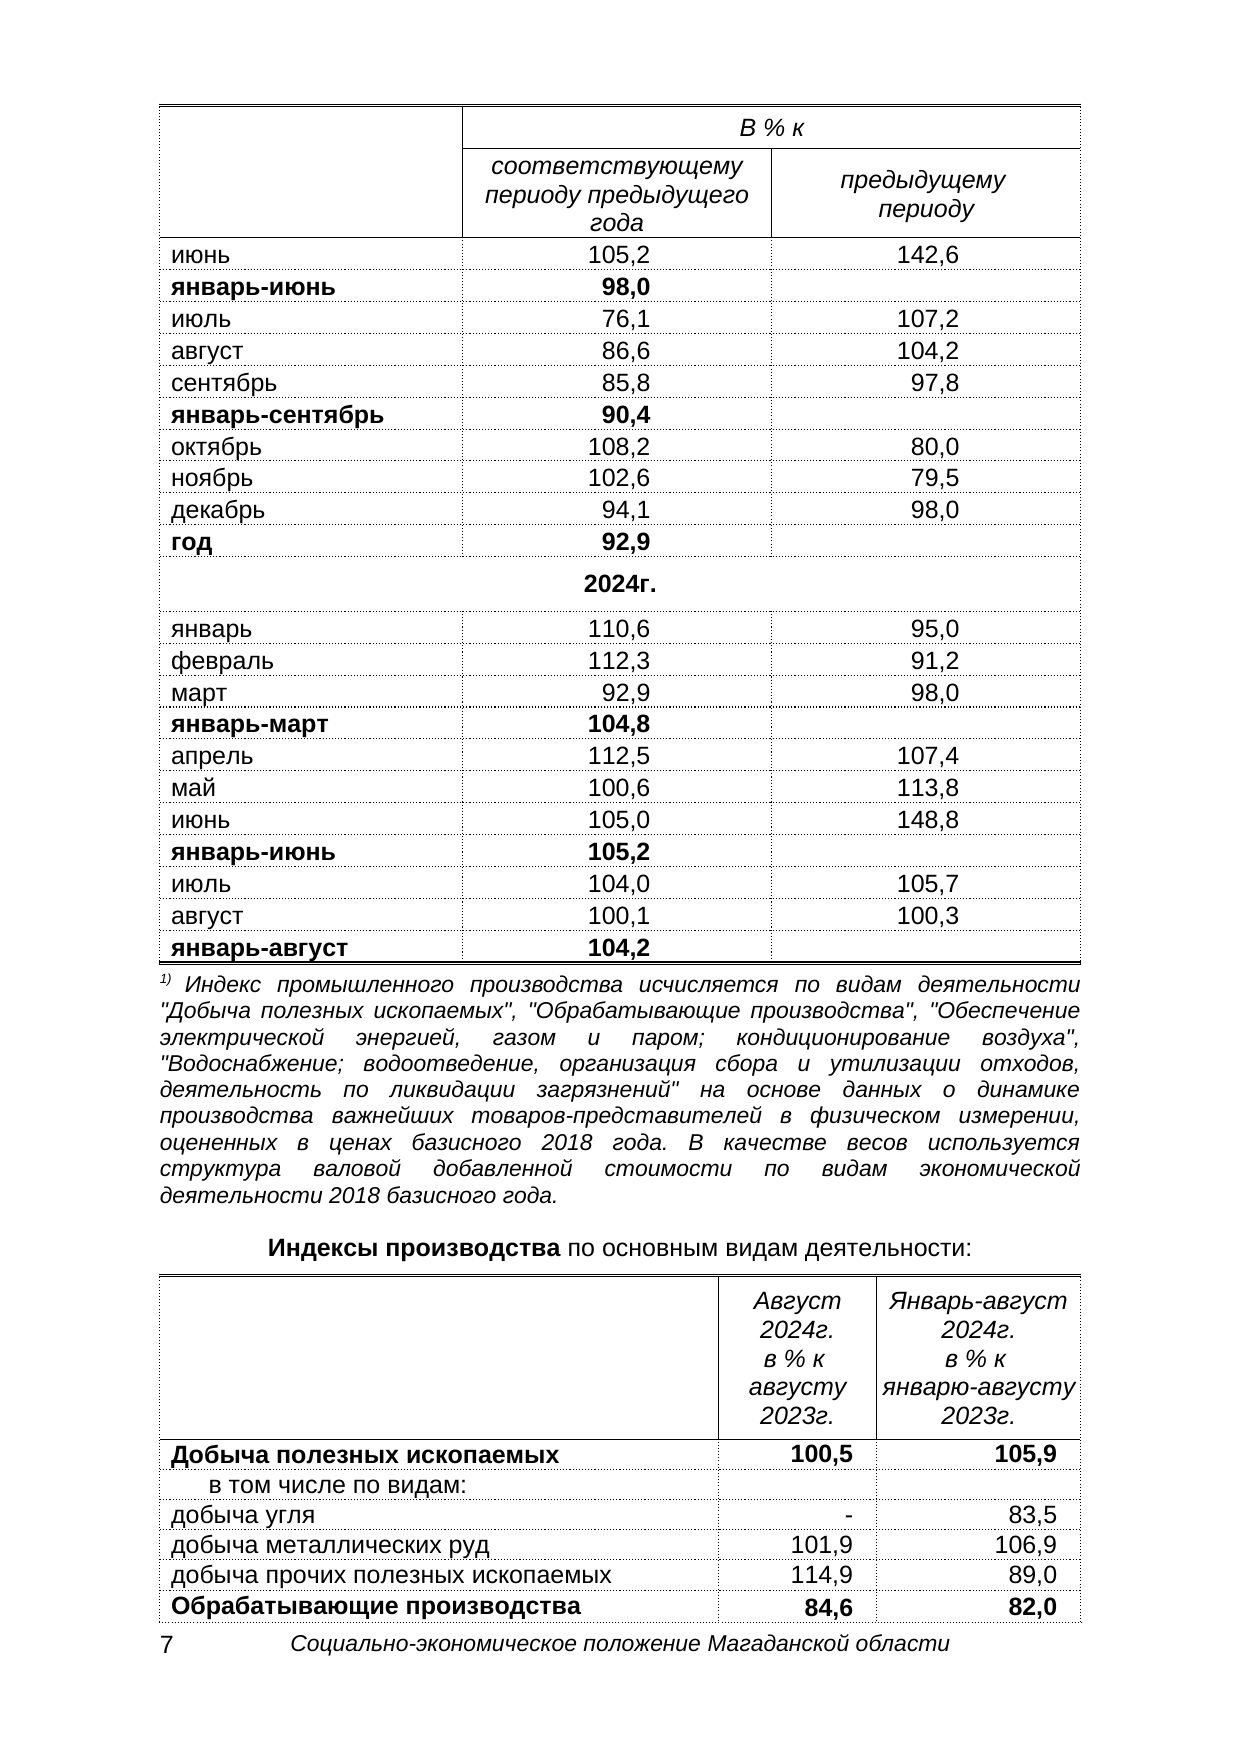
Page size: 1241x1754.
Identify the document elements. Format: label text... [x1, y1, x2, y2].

table_cell 86,6 [462, 333, 772, 365]
table_cell 100,5 [718, 1440, 877, 1469]
table_cell 80,0 [772, 429, 1081, 460]
table_cell 84,6 [718, 1590, 877, 1622]
table_cell 79,5 [772, 460, 1081, 492]
table_cell 100,6 [462, 770, 772, 802]
table_cell 105,2 [462, 238, 772, 269]
table_cell 91,2 [772, 643, 1081, 674]
table_cell добыча угля [160, 1499, 718, 1529]
table_header В % к [463, 107, 1081, 148]
table_cell 105,0 [462, 802, 772, 834]
table_cell 110,6 [462, 611, 772, 643]
table_cell март [160, 675, 462, 706]
table_cell 106,9 [877, 1529, 1081, 1559]
table_cell ноябрь [160, 460, 462, 492]
table_cell 98,0 [772, 675, 1081, 706]
table_cell 107,4 [772, 738, 1081, 770]
table_cell 142,6 [772, 238, 1081, 269]
table_cell май [160, 770, 462, 802]
table_cell июль [160, 866, 462, 898]
table_cell 94,1 [462, 492, 772, 524]
table_cell [718, 1469, 877, 1499]
table_cell 104,0 [462, 866, 772, 898]
table_cell январь [160, 611, 462, 643]
table_cell 148,8 [772, 802, 1081, 834]
text 1) Индекс промышленного производства исчисляется по видам деятельности "Добыча полезных ископаемых", "Обрабатывающие производства", "Обеспечение электрической энергией, газом и паром; кондиционирование воздуха", "Водоснабжение; водоотведение, организация сбора и утилизации отходов, деятельность по ликвидации загрязнений" на основе данных о динамике производства важнейших товаров-представителей в физическом измерении, оцененных в ценах базисного 2018 года. В качестве весов используется структура валовой добавленной стоимости по видам экономической деятельности 2018 базисного года. [159, 971, 1081, 1208]
table_cell апрель [160, 738, 462, 770]
table_cell 82,0 [877, 1590, 1081, 1622]
table_cell 92,9 [462, 675, 772, 706]
table_header Январь-август 2024г. в % к январю-августу 2023г. [877, 1277, 1081, 1438]
table_cell 98,0 [772, 492, 1081, 524]
table_cell 76,1 [462, 301, 772, 333]
table_cell добыча прочих полезных ископаемых [160, 1559, 718, 1589]
table_cell [772, 930, 1081, 961]
table_cell добыча металлических руд [160, 1529, 718, 1559]
table_header [160, 1277, 718, 1438]
table_cell 85,8 [462, 365, 772, 397]
table_cell январь-сентябрь [160, 397, 462, 428]
table_cell в том числе по видам: [160, 1469, 718, 1499]
table_cell август [160, 898, 462, 929]
table_cell июль [160, 301, 462, 333]
table_cell июнь [160, 238, 462, 269]
table_cell [772, 397, 1081, 428]
table_cell 90,4 [462, 397, 772, 428]
table_cell [772, 706, 1081, 738]
table_cell 102,6 [462, 460, 772, 492]
table_cell январь-июнь [160, 269, 462, 301]
table_cell 104,2 [462, 930, 772, 961]
table_cell 114,9 [718, 1559, 877, 1589]
table_cell [877, 1469, 1081, 1499]
table_cell 95,0 [772, 611, 1081, 643]
table_cell Добыча полезных ископаемых [160, 1440, 718, 1469]
table_cell 101,9 [718, 1529, 877, 1559]
table_cell [772, 834, 1081, 866]
table_cell 105,7 [772, 866, 1081, 898]
table_cell 83,5 [877, 1499, 1081, 1529]
table_cell январь-июнь [160, 834, 462, 866]
table_cell 104,2 [772, 333, 1081, 365]
text Индексы производства по основным видам деятельности: [159, 1233, 1081, 1262]
table_cell октябрь [160, 429, 462, 460]
table_cell январь-март [160, 706, 462, 738]
table_cell 92,9 [462, 524, 772, 556]
table_header Август 2024г. в % к августу 2023г. [719, 1277, 876, 1438]
table_cell 98,0 [462, 269, 772, 301]
table_cell февраль [160, 643, 462, 674]
table_cell 89,0 [877, 1559, 1081, 1589]
table_cell 105,9 [877, 1440, 1081, 1469]
table_cell 100,1 [462, 898, 772, 929]
table_cell [772, 269, 1081, 301]
table_cell 97,8 [772, 365, 1081, 397]
table_cell Обрабатывающие производства [160, 1590, 718, 1622]
table_cell - [718, 1499, 877, 1529]
table_cell 108,2 [462, 429, 772, 460]
table_header [160, 107, 462, 237]
table_cell июнь [160, 802, 462, 834]
table_cell декабрь [160, 492, 462, 524]
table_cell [463, 149, 771, 237]
table_cell год [160, 524, 462, 556]
table_cell январь-август [160, 930, 462, 961]
table_cell предыдущему периоду [772, 148, 1081, 237]
table_cell [772, 524, 1081, 556]
table_cell 105,2 [462, 834, 772, 866]
table_cell 113,8 [772, 770, 1081, 802]
table_cell 104,8 [462, 706, 772, 738]
table_cell 100,3 [772, 898, 1081, 929]
table_cell август [160, 333, 462, 365]
table_cell 2024г. [160, 556, 1081, 611]
table_cell сентябрь [160, 365, 462, 397]
table_cell 107,2 [772, 301, 1081, 333]
table_cell 112,5 [462, 738, 772, 770]
table_cell 112,3 [462, 643, 772, 674]
